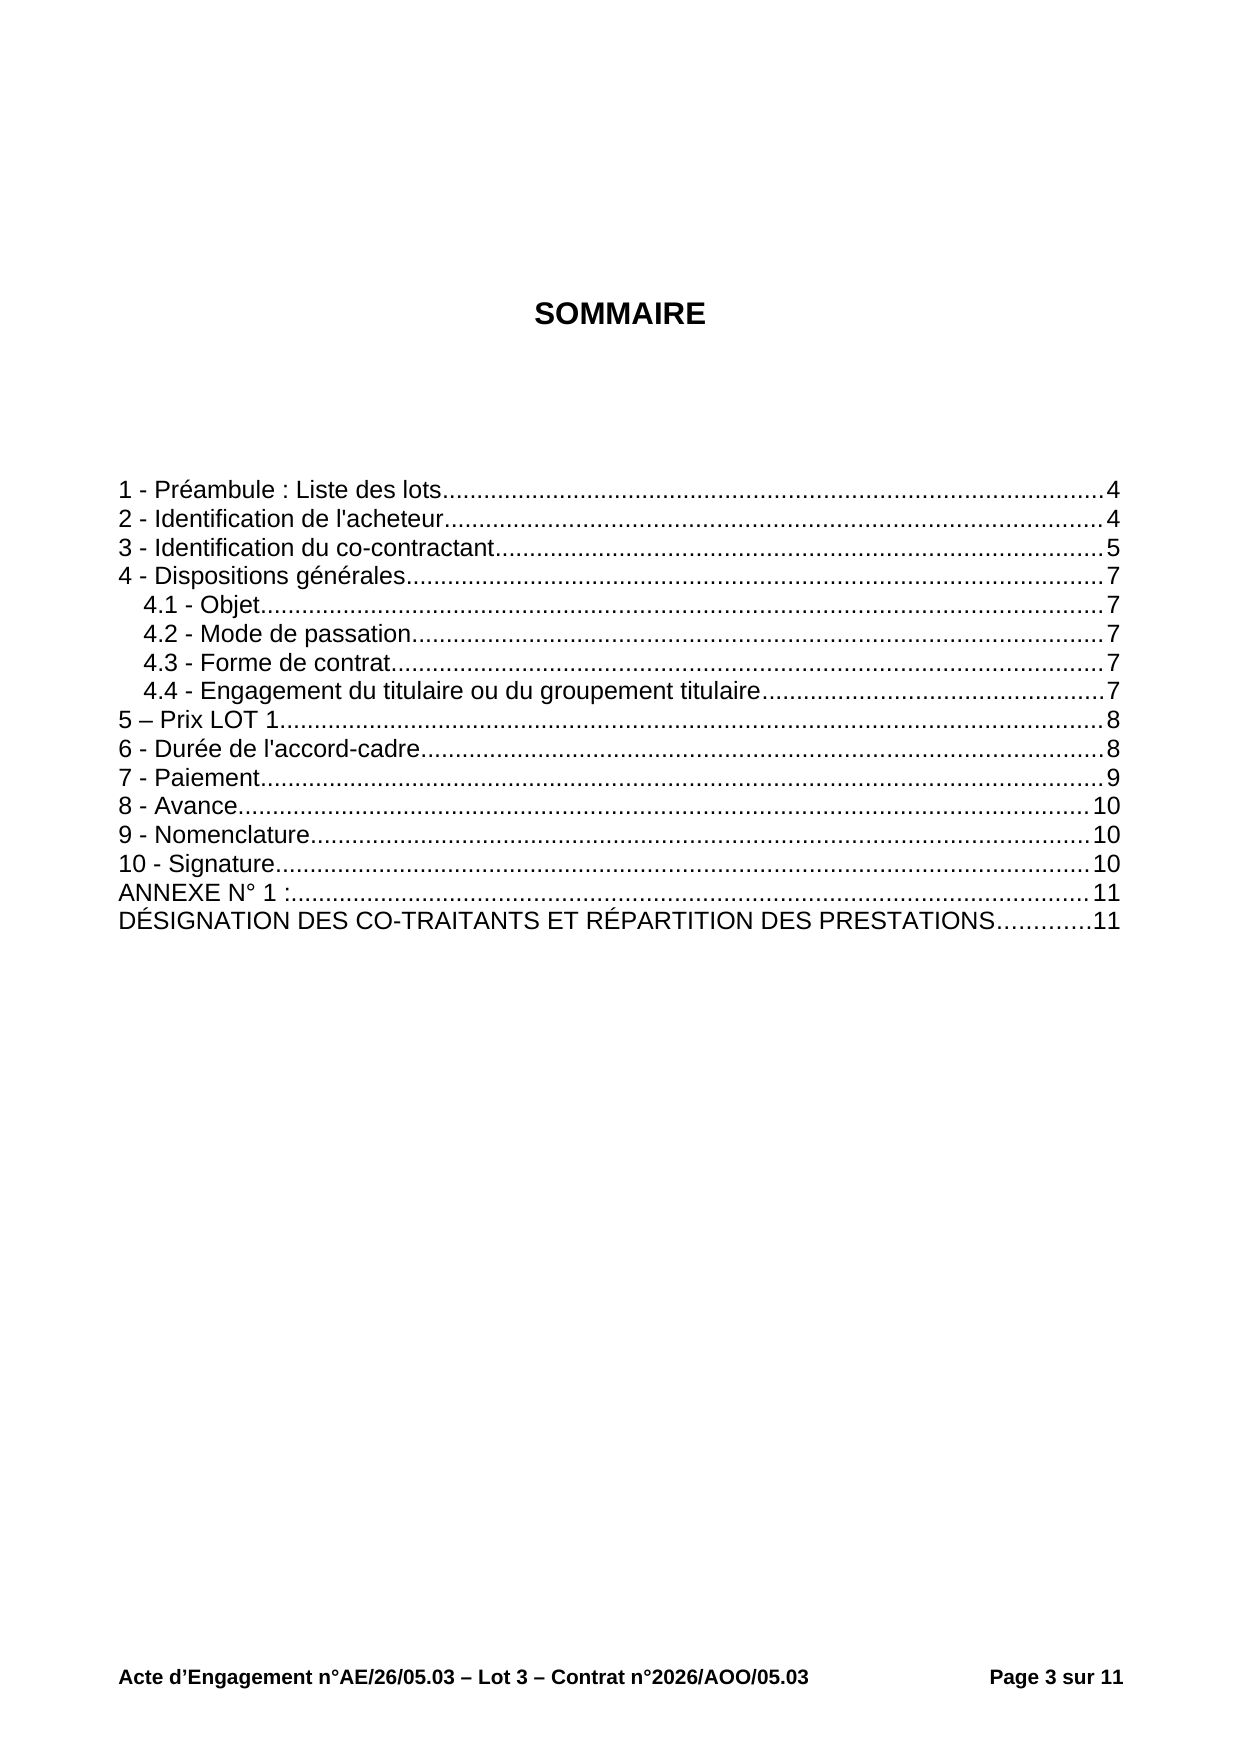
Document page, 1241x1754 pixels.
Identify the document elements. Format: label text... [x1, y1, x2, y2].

text 8 - Avance 10 [118, 791, 1122, 820]
text 4.4 - Engagement du titulaire ou du groupement titulaire 7 [143, 676, 1122, 705]
text 3 - Identification du co-contractant 5 [118, 532, 1122, 561]
text ANNEXE N° 1 : 11 [118, 877, 1122, 906]
text 5 – Prix LOT 1 8 [118, 705, 1122, 734]
text DÉSIGNATION DES CO-TRAITANTS ET RÉPARTITION DES PRESTATIONS 11 [118, 906, 1122, 935]
text 2 - Identification de l'acheteur 4 [118, 504, 1122, 532]
text 1 - Préambule : Liste des lots 4 [118, 475, 1122, 504]
text SOMMAIRE [118, 295, 1122, 331]
text 10 - Signature 10 [118, 849, 1122, 877]
text 4.1 - Objet 7 [143, 590, 1122, 619]
text 4 - Dispositions générales 7 [118, 561, 1122, 590]
text 4.3 - Forme de contrat 7 [143, 647, 1122, 676]
text 7 - Paiement 9 [118, 762, 1122, 791]
text 6 - Durée de l'accord-cadre 8 [118, 734, 1122, 762]
text 4.2 - Mode de passation 7 [143, 619, 1122, 647]
text 9 - Nomenclature 10 [118, 820, 1122, 849]
